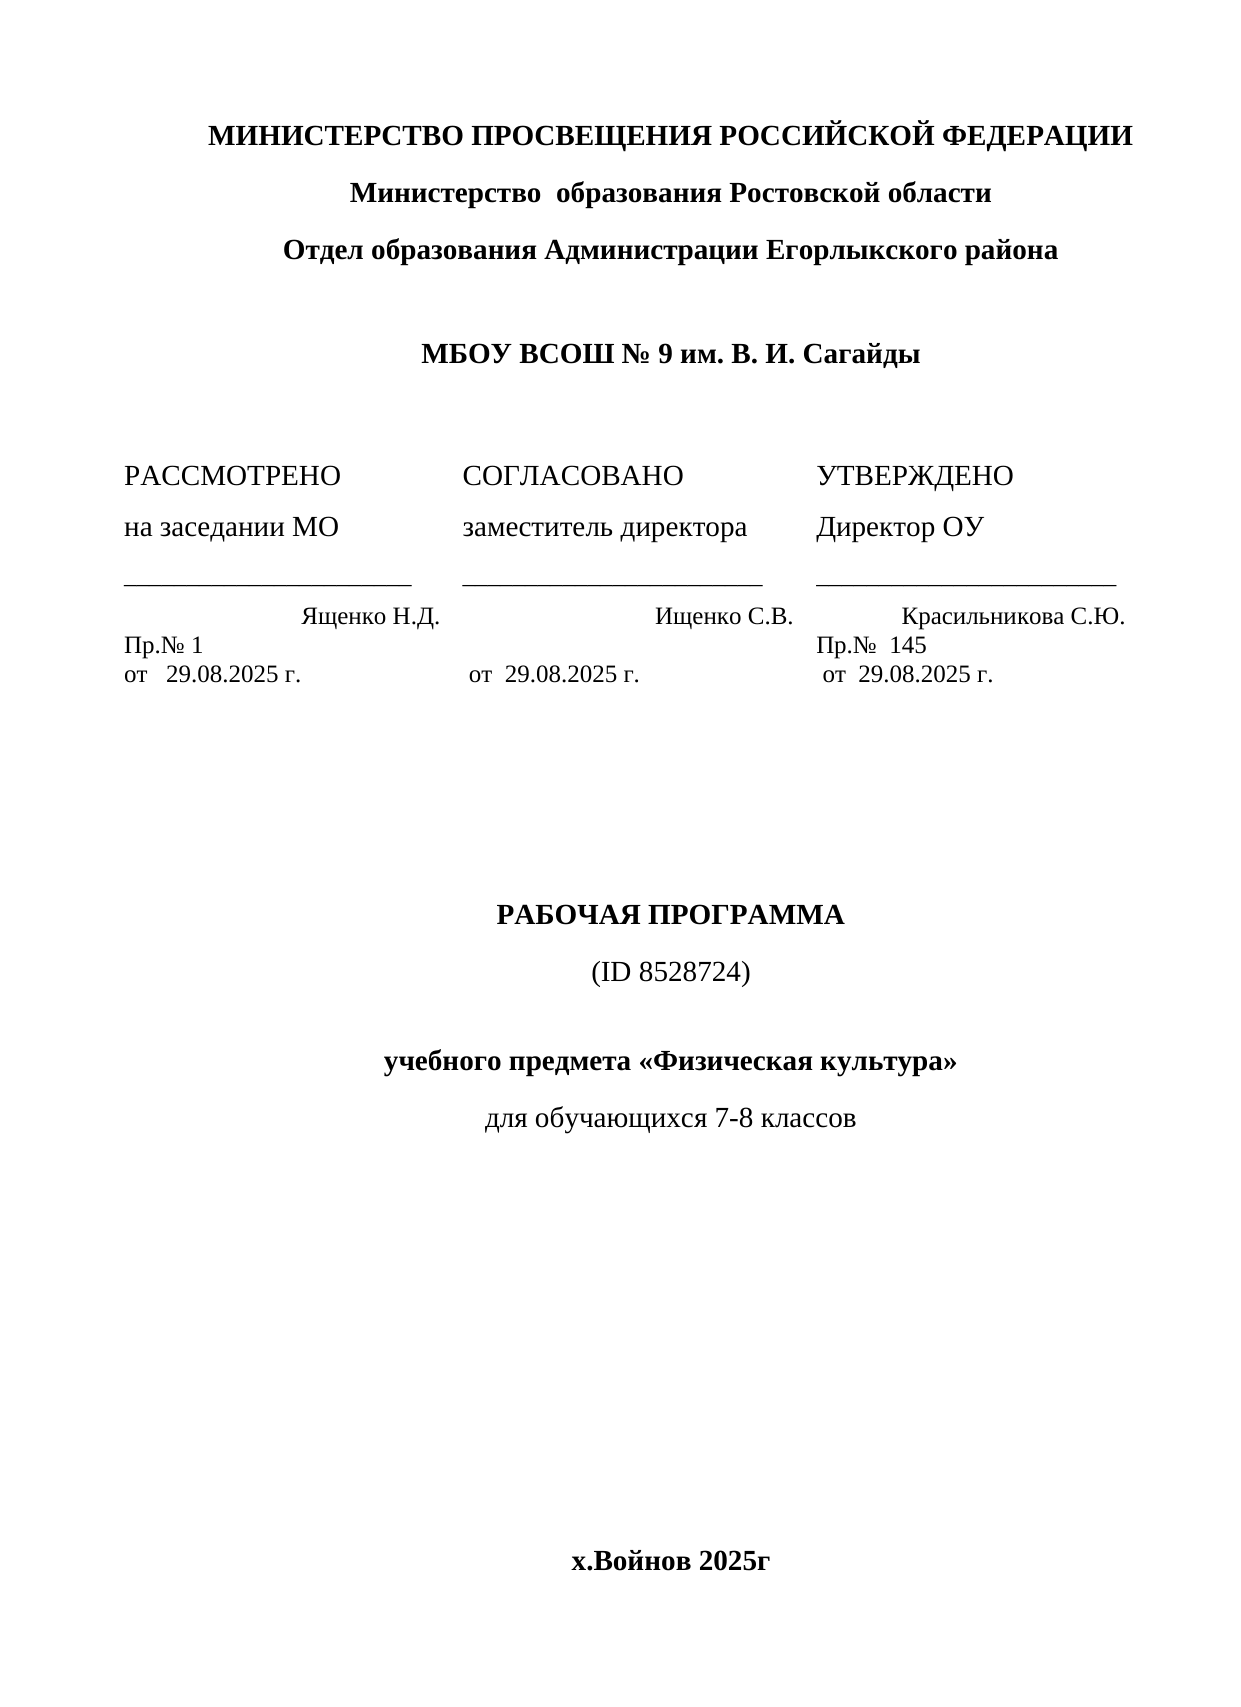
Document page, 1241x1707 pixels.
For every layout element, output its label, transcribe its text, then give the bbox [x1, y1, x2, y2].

text Министерство образования Ростовской области [190, 175, 1152, 209]
table_header УТВЕРЖДЕНО Директор ОУ ________________________ Красильникова С.Ю. Пр.№ 145 от 29.08.2025 г. [805, 458, 1137, 736]
text МИНИСТЕРСТВО ПРОСВЕЩЕНИЯ РОССИЙСКОЙ ФЕДЕРАЦИИ [190, 118, 1152, 152]
text МБОУ ВСОШ № 9 им. В. И. Сагайды [190, 337, 1152, 370]
text РАБОЧАЯ ПРОГРАММА [190, 897, 1152, 931]
text для обучающихся 7-8 классов [190, 1100, 1152, 1134]
text Отдел образования Администрации Егорлыкского района [190, 232, 1152, 266]
text учебного предмета «Физическая культура» [190, 1043, 1152, 1077]
text (ID 8528724) [190, 954, 1152, 987]
table_header СОГЛАСОВАНО заместитель директора ________________________ Ищенко С.В. от 29.08.2025 г. [451, 458, 805, 736]
table_header РАССМОТРЕНО на заседании МО _______________________ Ященко Н.Д. Пр.№ 1 от 29.08.2025 г. [113, 458, 451, 736]
text х.Войнов 2025г [190, 1543, 1152, 1577]
